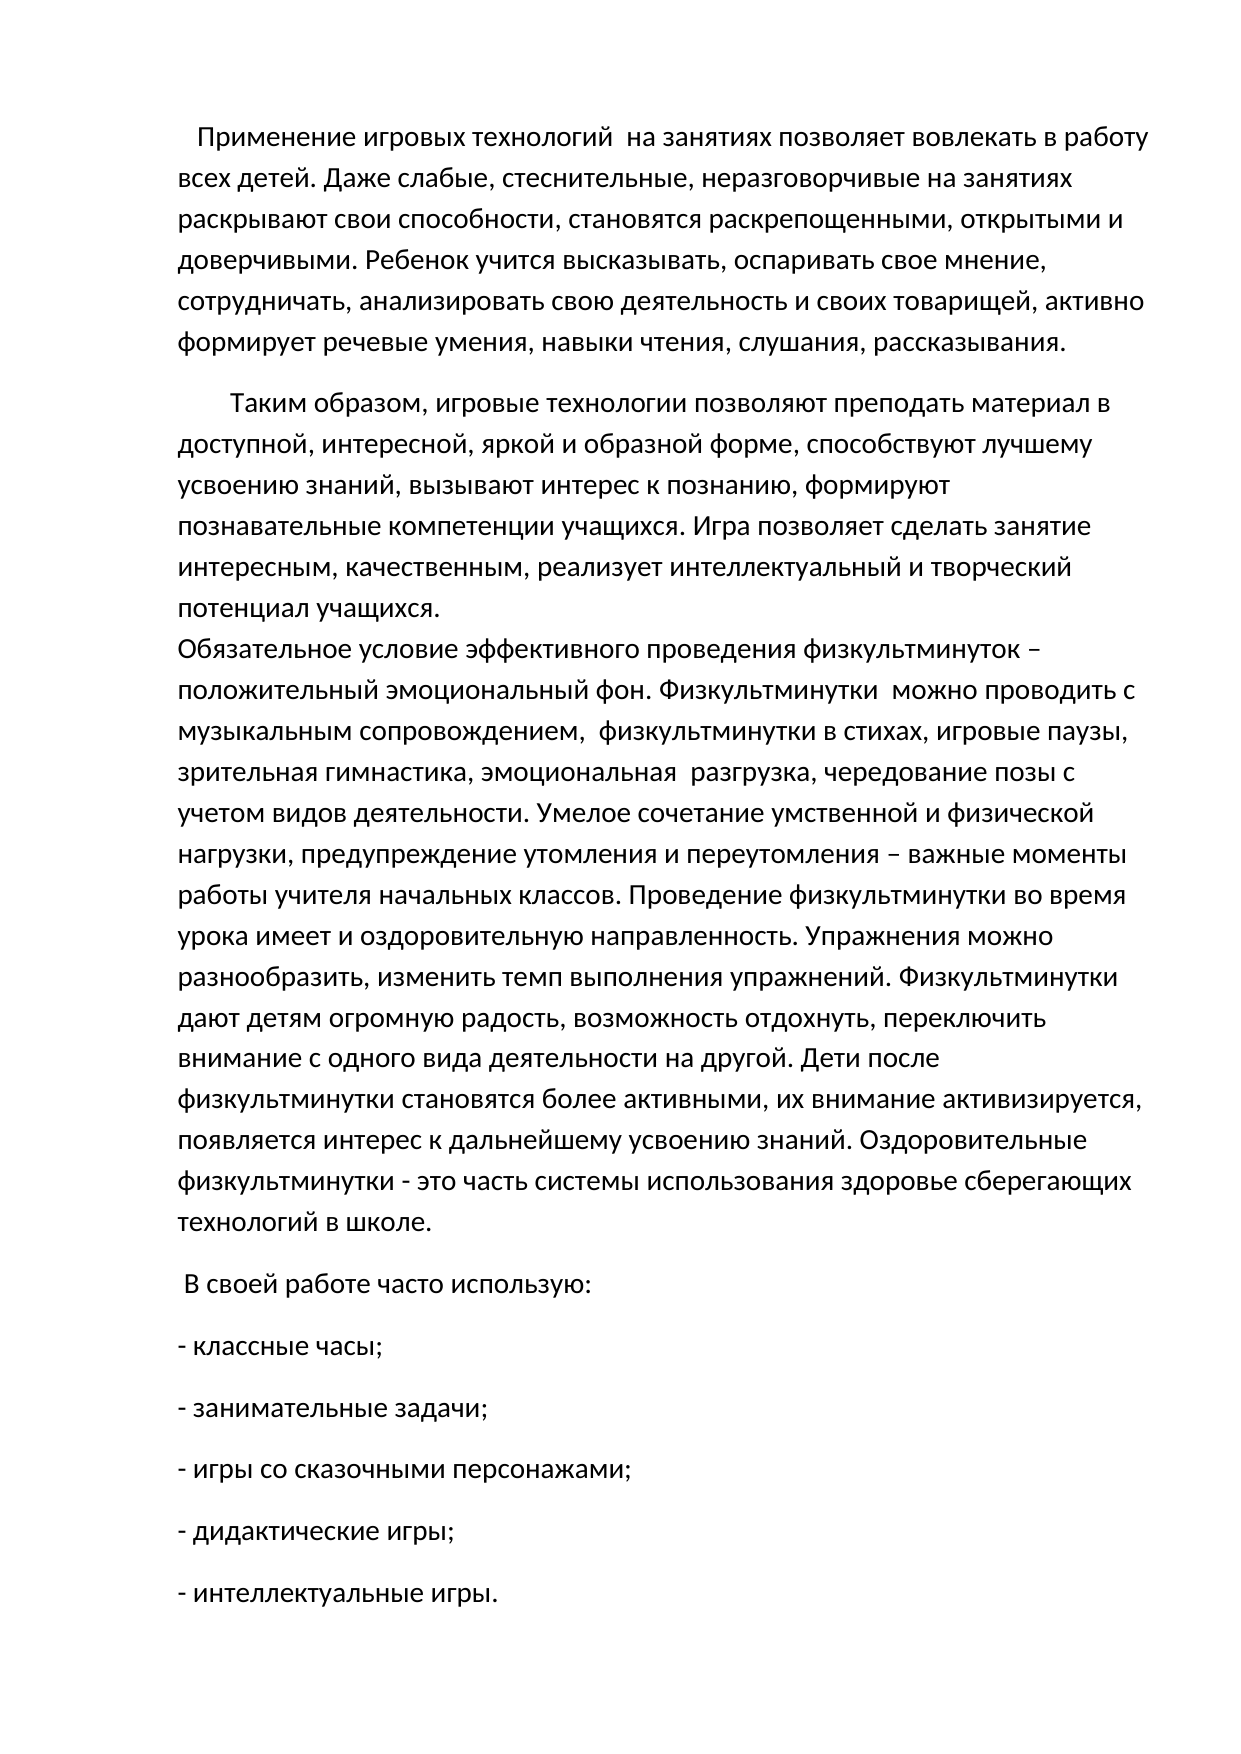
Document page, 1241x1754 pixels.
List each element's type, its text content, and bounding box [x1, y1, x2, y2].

text - игры со сказочными персонажами; [177, 1450, 1152, 1486]
text - классные часы; [177, 1327, 1152, 1362]
text - занимательные задачи; [177, 1389, 1152, 1424]
text - интеллектуальные игры. [177, 1574, 1152, 1609]
text Применение игровых технологий на занятиях позволяет вовлекать в работу всех детей. Даже слабые, стеснительные, неразговорчивые на занятиях раскрывают свои способности, становятся раскрепощенными, открытыми и доверчивыми. Ребенок учится высказывать, оспаривать свое мнение, сотрудничать, анализировать свою деятельность и своих товарищей, активно формирует речевые умения, навыки чтения, слушания, рассказывания. [177, 118, 1152, 358]
text - дидактические игры; [177, 1512, 1152, 1548]
text Таким образом, игровые технологии позволяют преподать материал в доступной, интересной, яркой и образной форме, способствуют лучшему усвоению знаний, вызывают интерес к познанию, формируют познавательные компетенции учащихся. Игра позволяет сделать занятие интересным, качественным, реализует интеллектуальный и творческий потенциал учащихся. Обязательное условие эффективного проведения физкультминуток – положительный эмоциональный фон. Физкультминутки можно проводить с музыкальным сопровождением, физкультминутки в стихах, игровые паузы, зрительная гимнастика, эмоциональная разгрузка, чередование позы с учетом видов деятельности. Умелое сочетание умственной и физической нагрузки, предупреждение утомления и переутомления – важные моменты работы учителя начальных классов. Проведение физкультминутки во время урока имеет и оздоровительную направленность. Упражнения можно разнообразить, изменить темп выполнения упражнений. Физкультминутки дают детям огромную радость, возможность отдохнуть, переключить внимание с одного вида деятельности на другой. Дети после физкультминутки становятся более активными, их внимание активизируется, появляется интерес к дальнейшему усвоению знаний. Оздоровительные физкультминутки - это часть системы использования здоровье сберегающих технологий в школе. [177, 384, 1152, 1239]
text В своей работе часто использую: [177, 1265, 1152, 1301]
